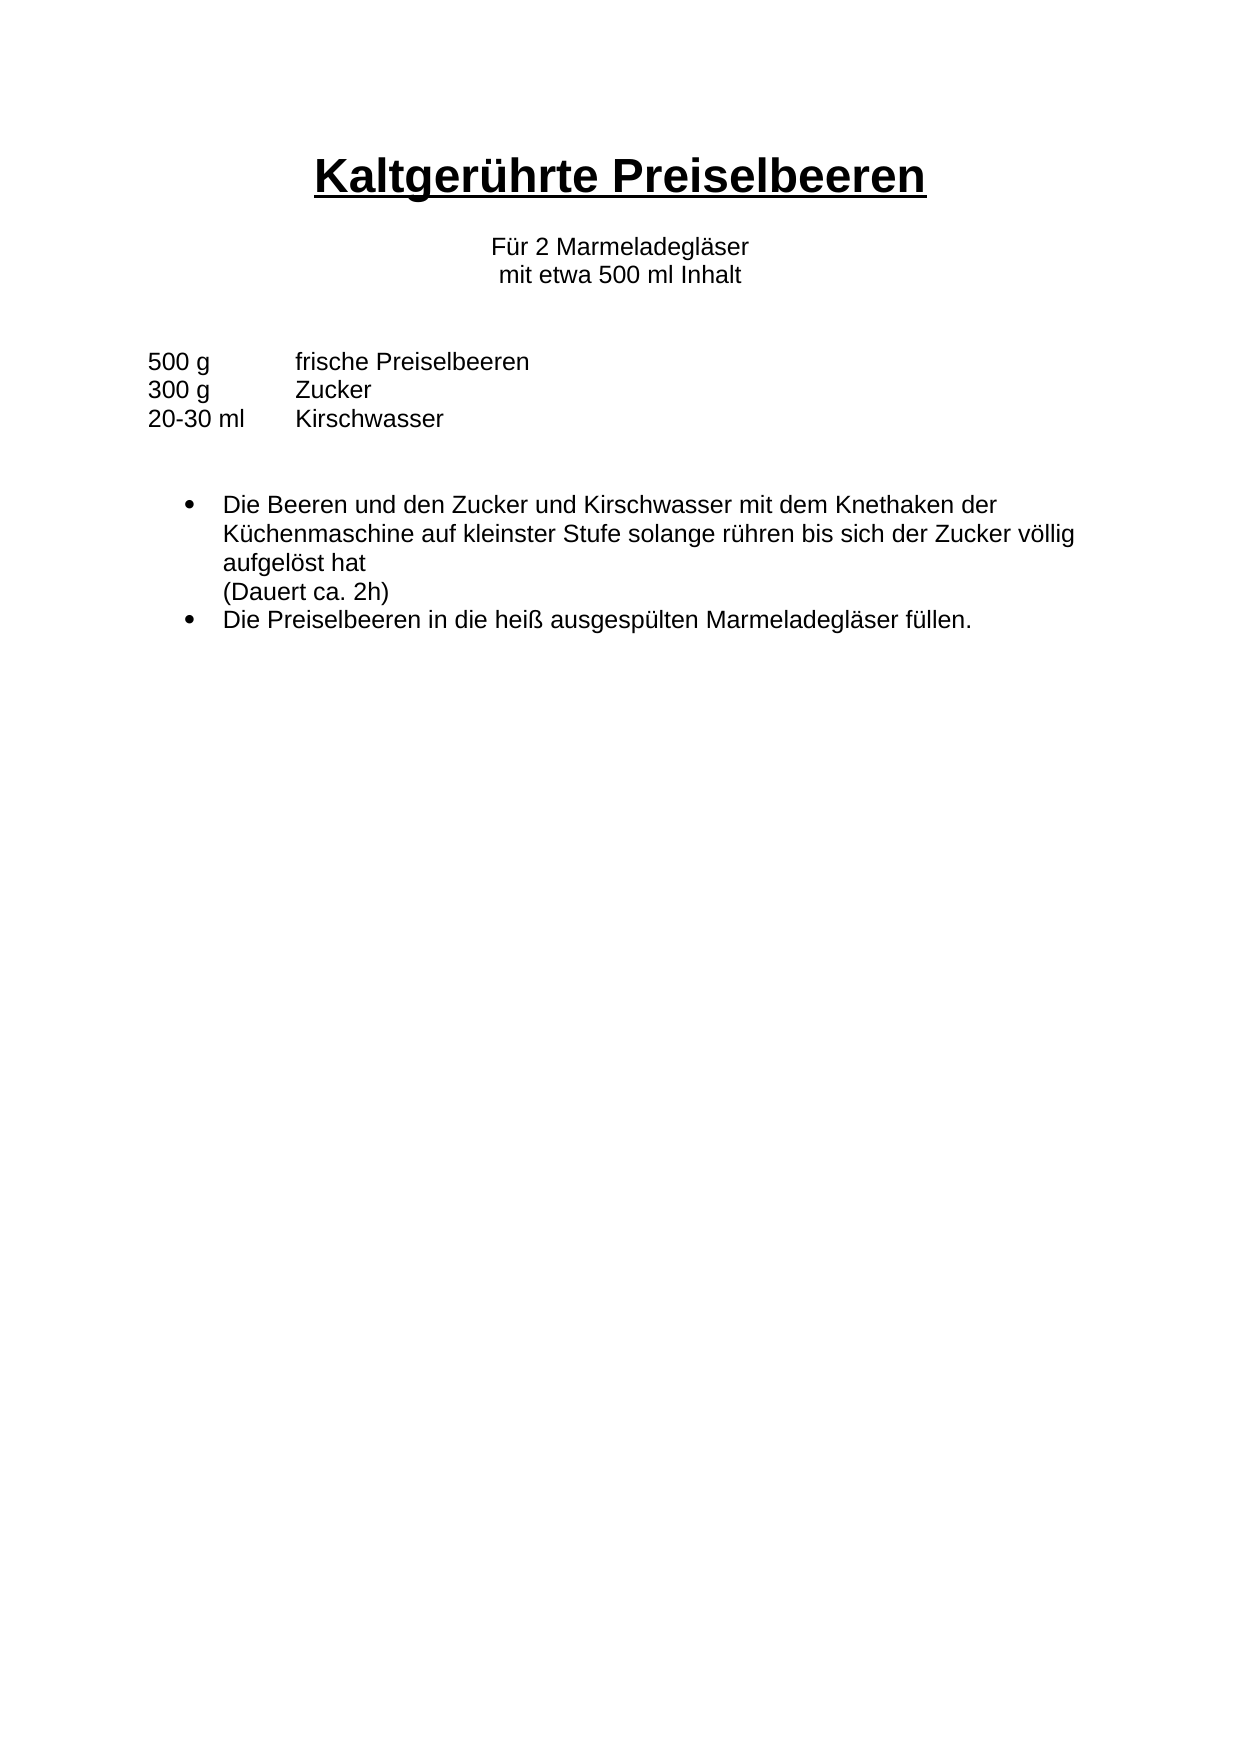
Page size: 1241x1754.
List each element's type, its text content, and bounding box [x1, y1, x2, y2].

list Die Beeren und den Zucker und Kirschwasser mit dem Knethaken der Küchenmaschine auf kleinster Stufe solange rühren bis sich der Zucker völlig aufgelöst hat [185, 490, 1093, 577]
text Kaltgerührte Preiselbeeren [148, 148, 1093, 203]
list Die Preiselbeeren in die heiß ausgespülten Marmeladegläser füllen. [185, 605, 1093, 634]
text 300 g Zucker [148, 375, 1093, 404]
list (Dauert ca. 2h) [223, 577, 1093, 605]
text mit etwa 500 ml Inhalt [148, 260, 1093, 289]
text 500 g frische Preiselbeeren [148, 346, 1093, 375]
text 20-30 ml Kirschwasser [148, 404, 1093, 433]
text Für 2 Marmeladegläser [148, 231, 1093, 260]
